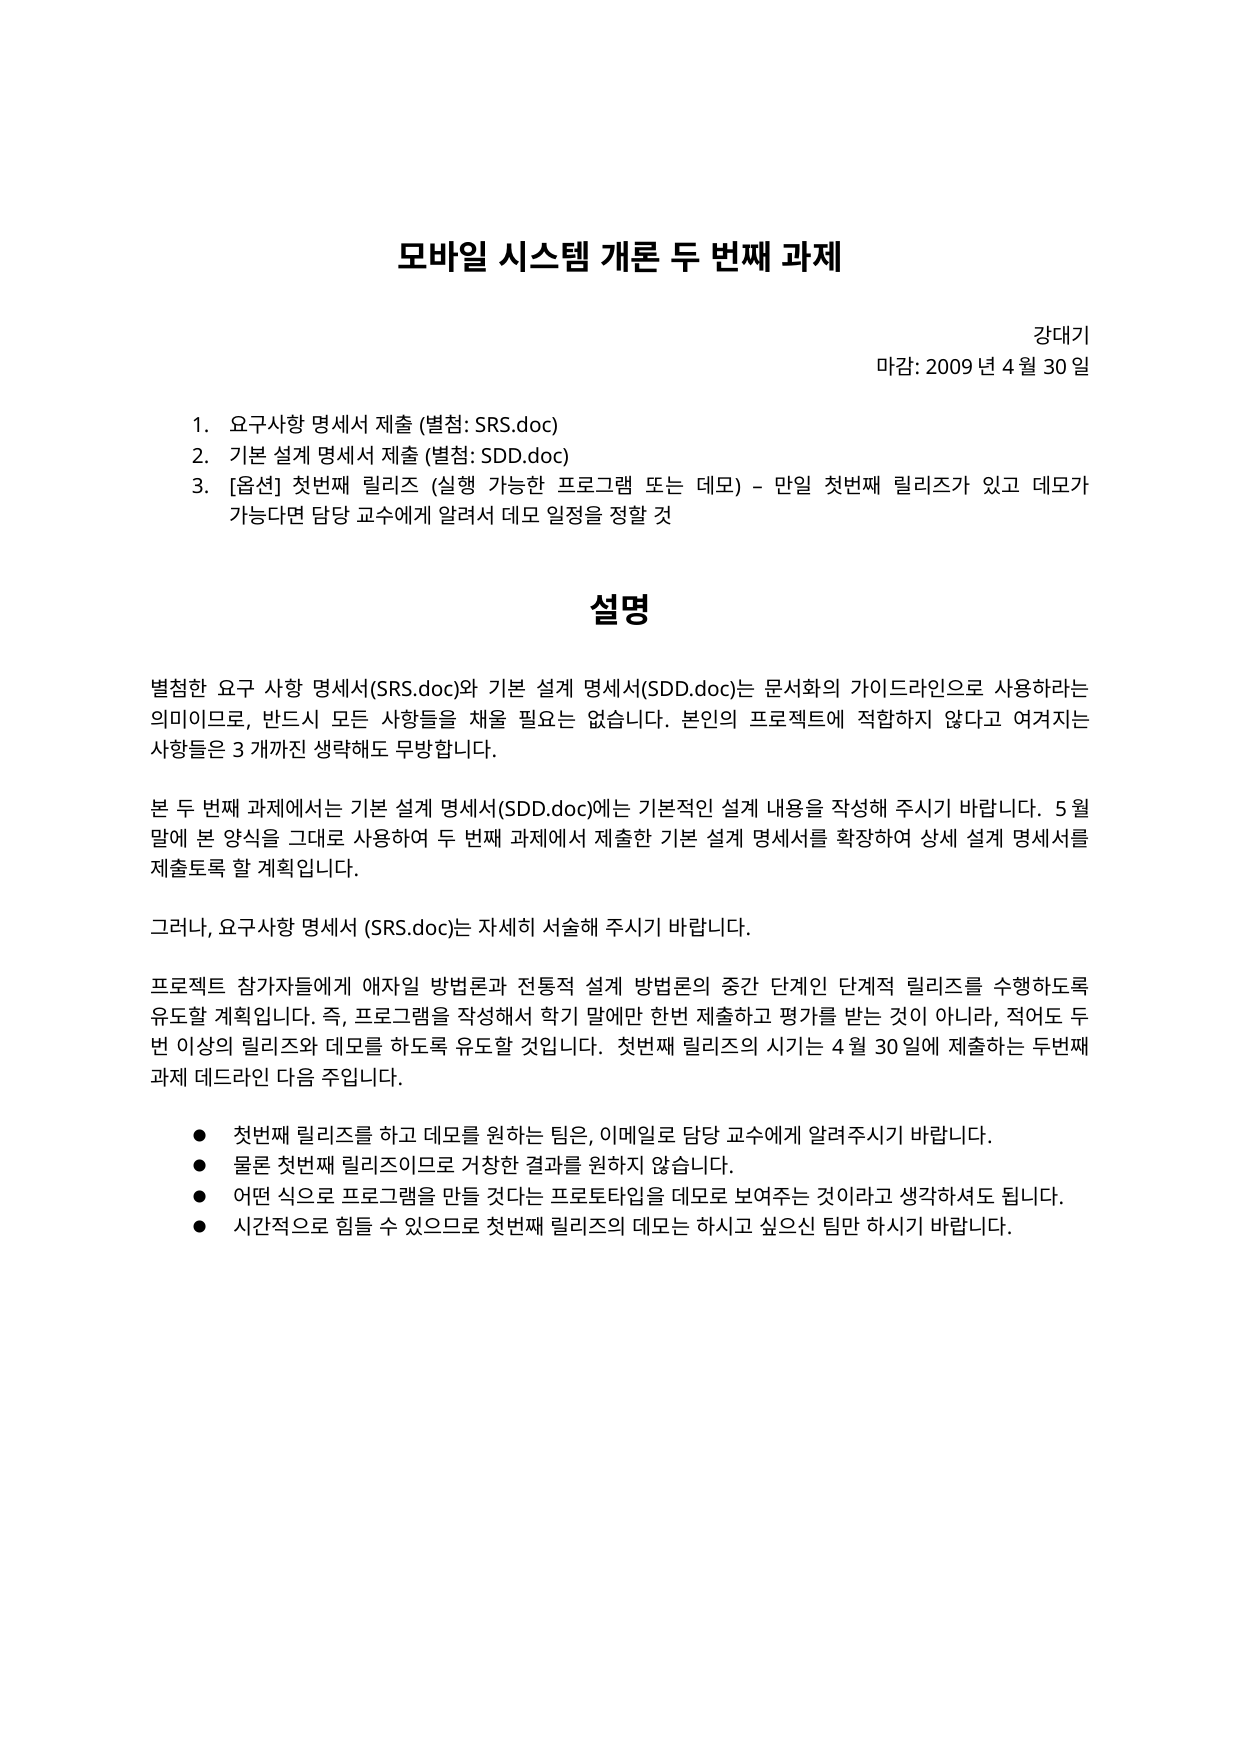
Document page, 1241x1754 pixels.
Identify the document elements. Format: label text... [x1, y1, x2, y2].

text 본 두 번째 과제에서는 기본 설계 명세서(SDD.doc)에는 기본적인 설계 내용을 작성해 주시기 바랍니다. 5월 말에 본 양식을 그대로 사용하여 두 번째 과제에서 제출한 기본 설계 명세서를 확장하여 상세 설계 명세서를 제출토록 할 계획입니다. [150, 792, 1090, 883]
list 첫번째 릴리즈를 하고 데모를 원하는 팀은, 이메일로 담당 교수에게 알려주시기 바랍니다. [192, 1119, 1090, 1150]
list 물론 첫번째 릴리즈이므로 거창한 결과를 원하지 않습니다. [192, 1150, 1090, 1180]
text 그러나, 요구사항 명세서 (SRS.doc)는 자세히 서술해 주시기 바랍니다. [150, 911, 1090, 941]
list [옵션] 첫번째 릴리즈 (실행 가능한 프로그램 또는 데모) – 만일 첫번째 릴리즈가 있고 데모가 가능다면 담당 교수에게 알려서 데모 일정을 정할 것 [192, 469, 1090, 530]
text 강대기 [150, 320, 1090, 350]
list 시간적으로 힘들 수 있으므로 첫번째 릴리즈의 데모는 하시고 싶으신 팀만 하시기 바랍니다. [192, 1210, 1090, 1241]
title 설명 [150, 583, 1090, 632]
text 마감: 2009년 4월 30일 [150, 350, 1090, 380]
list 요구사항 명세서 제출 (별첨: SRS.doc) [192, 409, 1090, 439]
title 모바일 시스템 개론 두 번째 과제 [150, 231, 1090, 279]
text 프로젝트 참가자들에게 애자일 방법론과 전통적 설계 방법론의 중간 단계인 단계적 릴리즈를 수행하도록 유도할 계획입니다. 즉, 프로그램을 작성해서 학기 말에만 한번 제출하고 평가를 받는 것이 아니라, 적어도 두 번 이상의 릴리즈와 데모를 하도록 유도할 것입니다. 첫번째 릴리즈의 시기는 4월 30일에 제출하는 두번째 과제 데드라인 다음 주입니다. [150, 970, 1090, 1091]
list 어떤 식으로 프로그램을 만들 것다는 프로토타입을 데모로 보여주는 것이라고 생각하셔도 됩니다. [192, 1180, 1090, 1210]
text 별첨한 요구 사항 명세서(SRS.doc)와 기본 설계 명세서(SDD.doc)는 문서화의 가이드라인으로 사용하라는 의미이므로, 반드시 모든 사항들을 채울 필요는 없습니다. 본인의 프로젝트에 적합하지 않다고 여겨지는 사항들은 3 개까진 생략해도 무방합니다. [150, 672, 1090, 763]
list 기본 설계 명세서 제출 (별첨: SDD.doc) [192, 439, 1090, 469]
